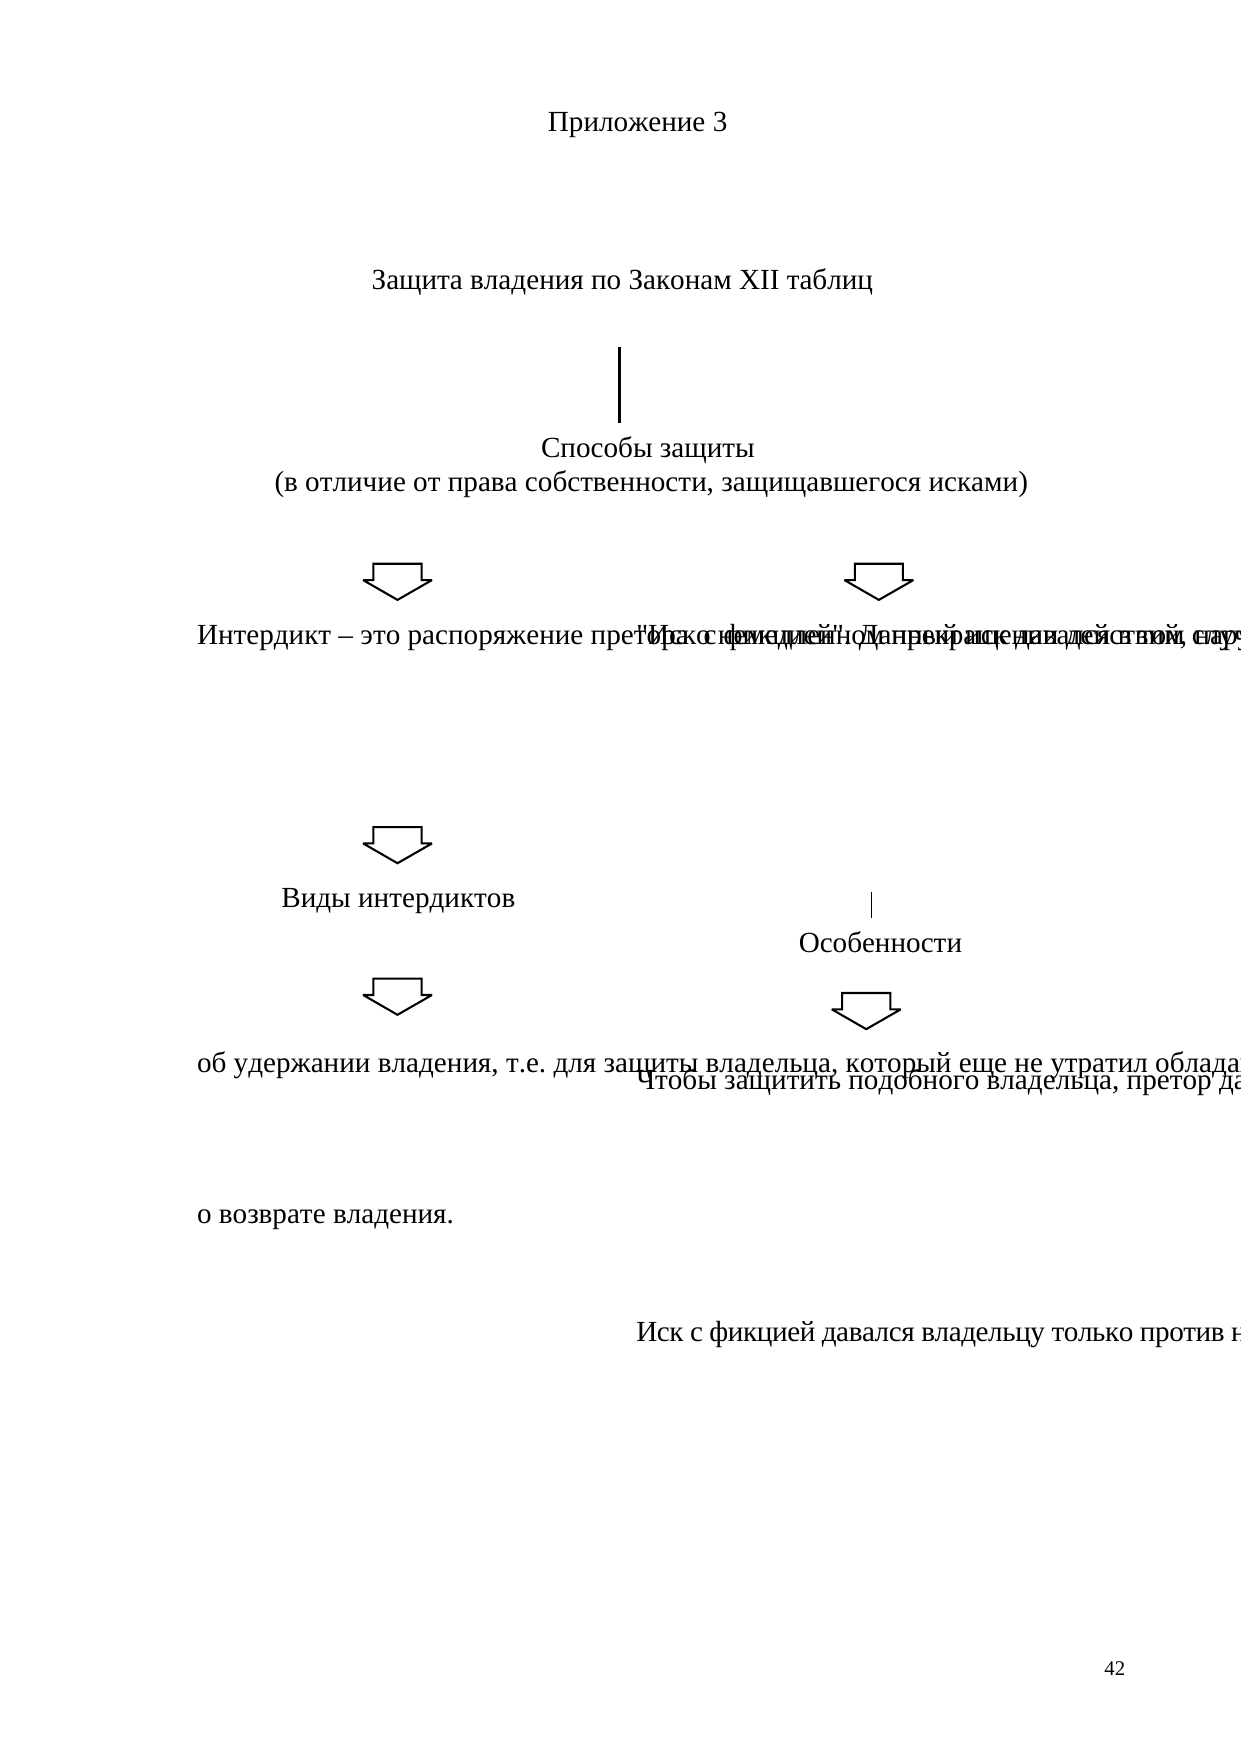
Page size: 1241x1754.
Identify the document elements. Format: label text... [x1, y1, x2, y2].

text Приложение 3 [150, 104, 1125, 138]
